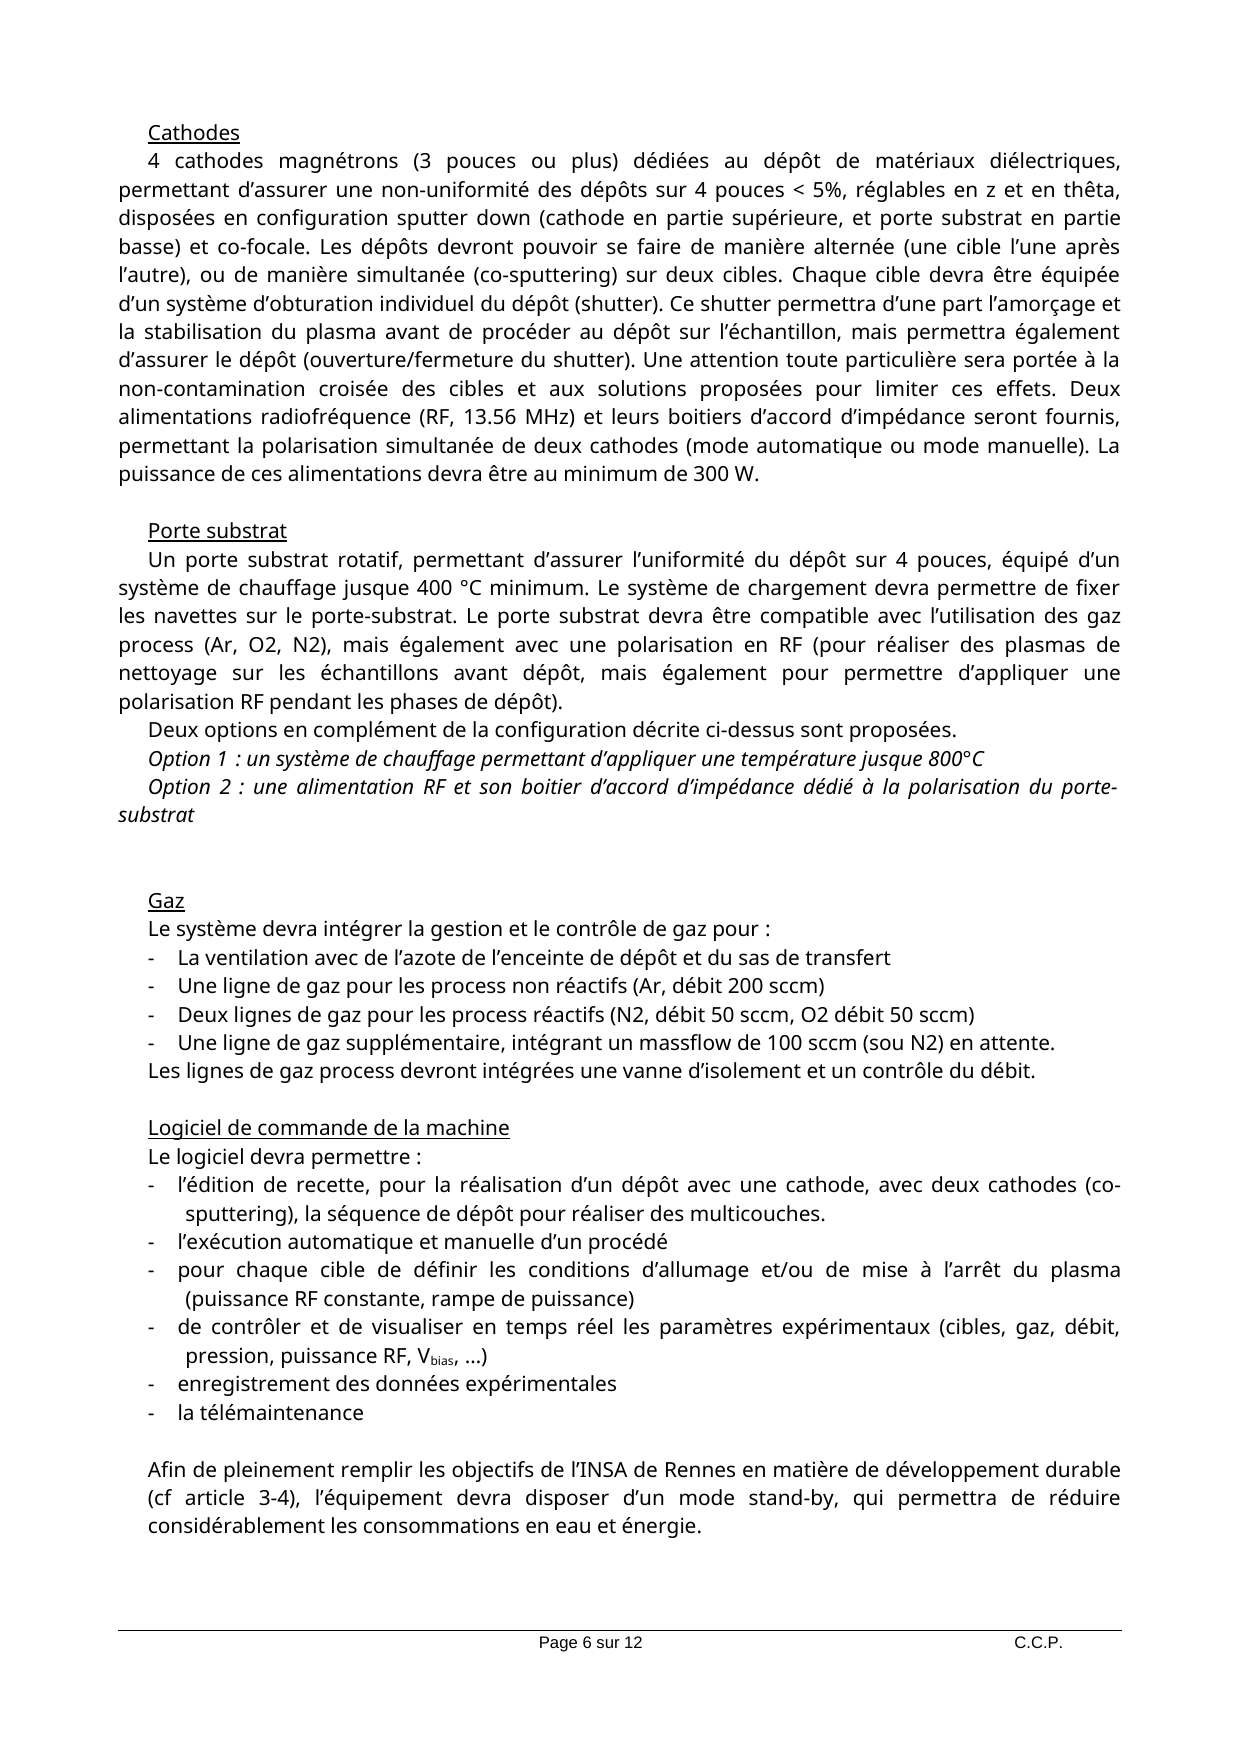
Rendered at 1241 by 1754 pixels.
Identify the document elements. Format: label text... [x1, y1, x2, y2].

text Les lignes de gaz process devront intégrées une vanne d’isolement et un contrôle du débit. [148, 1057, 1122, 1085]
list La ventilation avec de l’azote de l’enceinte de dépôt et du sas de transfert [148, 943, 1122, 971]
list l’exécution automatique et manuelle d’un procédé [148, 1227, 1122, 1256]
list la télémaintenance [148, 1398, 1122, 1426]
list l’édition de recette, pour la réalisation d’un dépôt avec une cathode, avec deux cathodes (co-sputtering), la séquence de dépôt pour réaliser des multicouches. [148, 1170, 1122, 1227]
list enregistrement des données expérimentales [148, 1369, 1122, 1398]
list Une ligne de gaz supplémentaire, intégrant un massflow de 100 sccm (sou N2) en attente. [148, 1028, 1122, 1057]
text Deux options en complément de la configuration décrite ci-dessus sont proposées. [118, 715, 1122, 744]
text Cathodes [118, 118, 1122, 147]
text Option 1 : un système de chauffage permettant d’appliquer une température jusque 800°C [118, 744, 1122, 772]
text Un porte substrat rotatif, permettant d’assurer l’uniformité du dépôt sur 4 pouces, équipé d’un système de chauffage jusque 400 °C minimum. Le système de chargement devra permettre de fixer les navettes sur le porte-substrat. Le porte substrat devra être compatible avec l’utilisation des gaz process (Ar, O2, N2), mais également avec une polarisation en RF (pour réaliser des plasmas de nettoyage sur les échantillons avant dépôt, mais également pour permettre d’appliquer une polarisation RF pendant les phases de dépôt). [118, 545, 1122, 715]
text Le logiciel devra permettre : [118, 1142, 1122, 1170]
list Deux lignes de gaz pour les process réactifs (N2, débit 50 sccm, O2 débit 50 sccm) [148, 1000, 1122, 1028]
text Gaz [118, 886, 1122, 914]
list Une ligne de gaz pour les process non réactifs (Ar, débit 200 sccm) [148, 971, 1122, 1000]
text Option 2 : une alimentation RF et son boitier d’accord d’impédance dédié à la polarisation du porte-substrat [118, 772, 1122, 829]
list pour chaque cible de définir les conditions d’allumage et/ou de mise à l’arrêt du plasma (puissance RF constante, rampe de puissance) [148, 1256, 1122, 1312]
text Logiciel de commande de la machine [118, 1113, 1122, 1142]
list de contrôler et de visualiser en temps réel les paramètres expérimentaux (cibles, gaz, débit, pression, puissance RF, Vbias, …) [148, 1312, 1122, 1369]
text Le système devra intégrer la gestion et le contrôle de gaz pour : [118, 914, 1122, 943]
text 4 cathodes magnétrons (3 pouces ou plus) dédiées au dépôt de matériaux diélectriques, permettant d’assurer une non-uniformité des dépôts sur 4 pouces < 5%, réglables en z et en thêta, disposées en configuration sputter down (cathode en partie supérieure, et porte substrat en partie basse) et co-focale. Les dépôts devront pouvoir se faire de manière alternée (une cible l’une après l’autre), ou de manière simultanée (co-sputtering) sur deux cibles. Chaque cible devra être équipée d’un système d’obturation individuel du dépôt (shutter). Ce shutter permettra d’une part l’amorçage et la stabilisation du plasma avant de procéder au dépôt sur l’échantillon, mais permettra également d’assurer le dépôt (ouverture/fermeture du shutter). Une attention toute particulière sera portée à la non-contamination croisée des cibles et aux solutions proposées pour limiter ces effets. Deux alimentations radiofréquence (RF, 13.56 MHz) et leurs boitiers d’accord d’impédance seront fournis, permettant la polarisation simultanée de deux cathodes (mode automatique ou mode manuelle). La puissance de ces alimentations devra être au minimum de 300 W. [118, 147, 1122, 488]
text Afin de pleinement remplir les objectifs de l’INSA de Rennes en matière de développement durable (cf article 3-4), l’équipement devra disposer d’un mode stand-by, qui permettra de réduire considérablement les consommations en eau et énergie. [148, 1455, 1122, 1540]
text Porte substrat [118, 516, 1122, 545]
